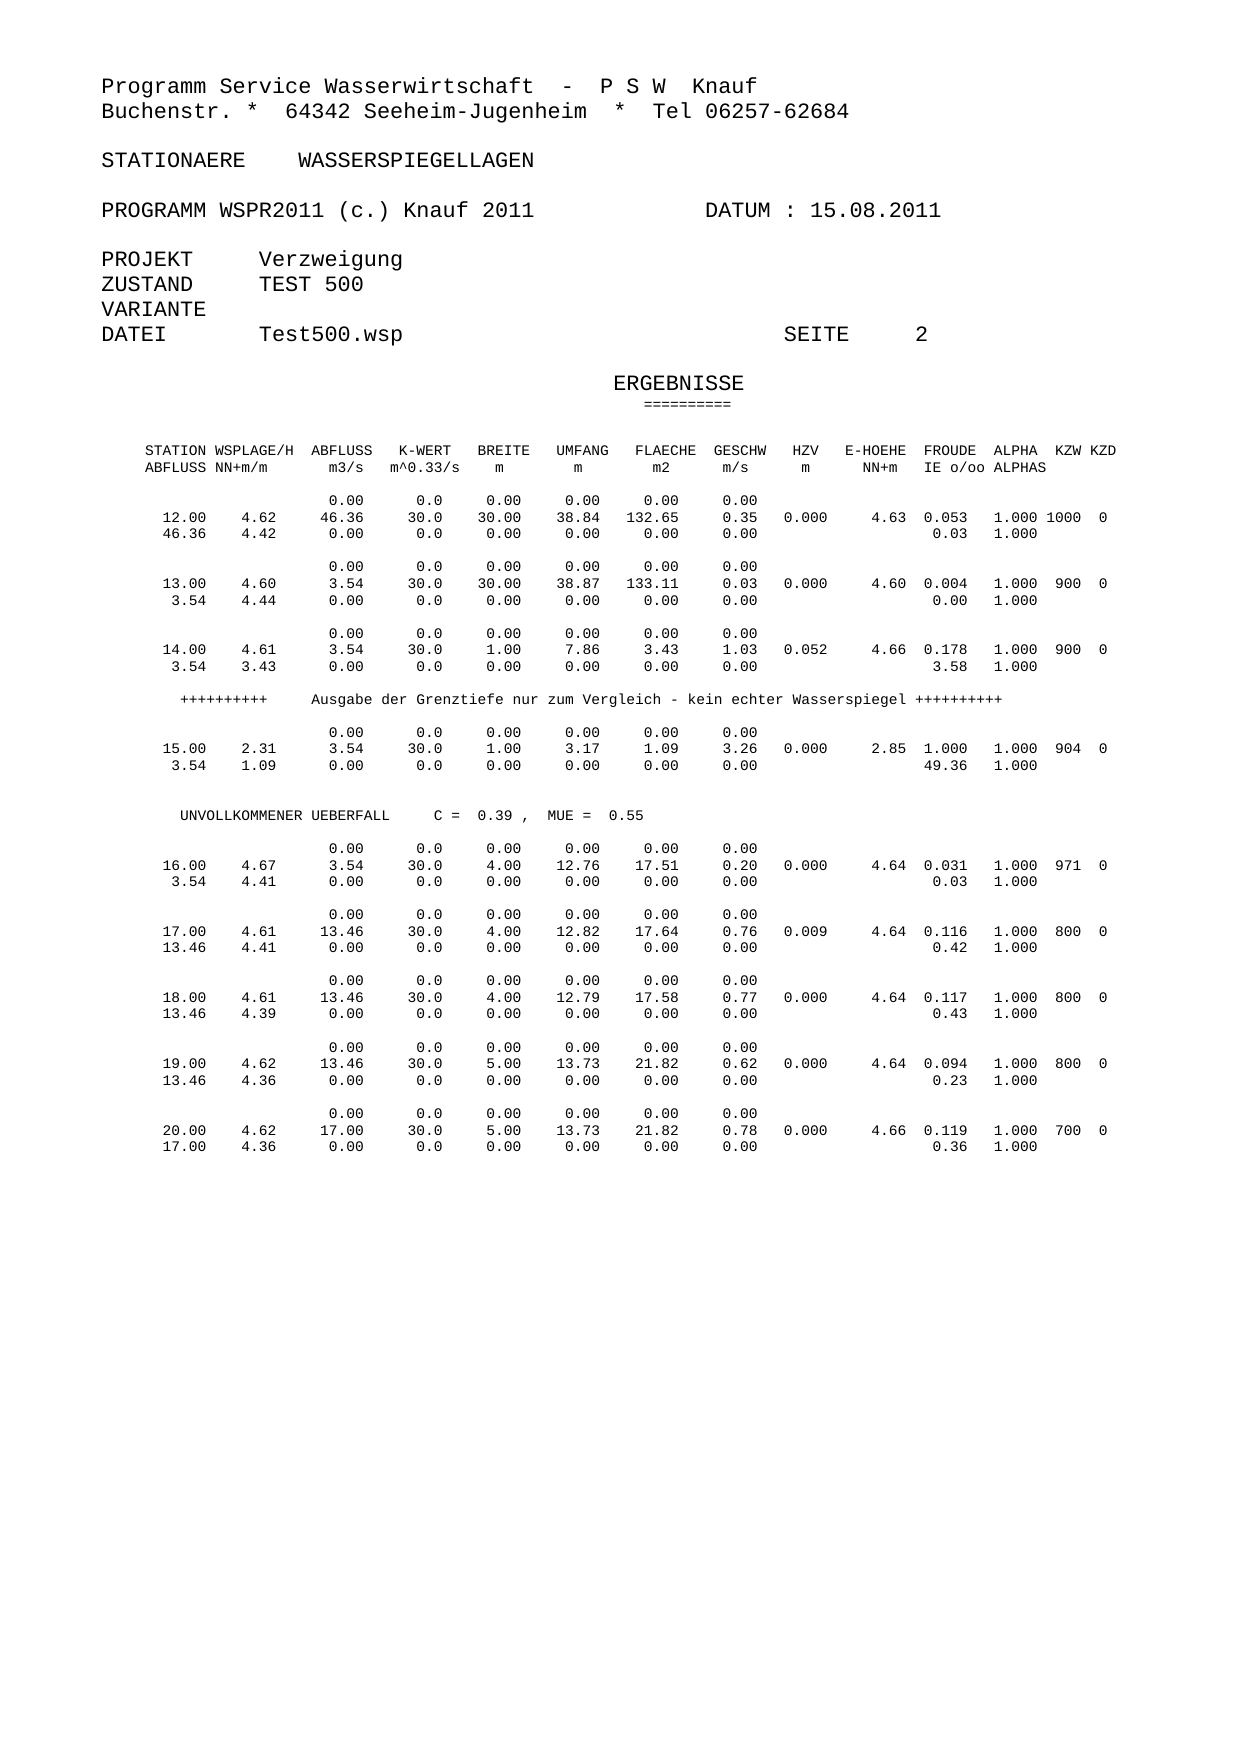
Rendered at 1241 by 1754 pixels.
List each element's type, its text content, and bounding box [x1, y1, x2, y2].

text 0.00 0.0 0.00 0.00 0.00 0.00 [75, 626, 1165, 642]
text 0.00 0.0 0.00 0.00 0.00 0.00 [75, 559, 1165, 576]
text 14.00 4.61 3.54 30.0 1.00 7.86 3.43 1.03 0.052 4.66 0.178 1.000 900 0 [75, 642, 1165, 659]
text 19.00 4.62 13.46 30.0 5.00 13.73 21.82 0.62 0.000 4.64 0.094 1.000 800 0 [75, 1056, 1165, 1073]
text 0.00 0.0 0.00 0.00 0.00 0.00 [75, 1040, 1165, 1056]
text 0.00 0.0 0.00 0.00 0.00 0.00 [75, 1106, 1165, 1123]
text 17.00 4.36 0.00 0.0 0.00 0.00 0.00 0.00 0.36 1.000 [75, 1139, 1165, 1156]
text UNVOLLKOMMENER UEBERFALL C = 0.39 , MUE = 0.55 [75, 808, 1165, 824]
text 46.36 4.42 0.00 0.0 0.00 0.00 0.00 0.00 0.03 1.000 [75, 526, 1165, 543]
text ZUSTAND TEST 500 [75, 273, 1165, 298]
text ERGEBNISSE [75, 372, 1165, 397]
text ABFLUSS NN+m/m m3/s m^0.33/s m m m2 m/s m NN+m IE o/oo ALPHAS [75, 460, 1165, 477]
text 3.54 1.09 0.00 0.0 0.00 0.00 0.00 0.00 49.36 1.000 [75, 758, 1165, 775]
text 13.46 4.41 0.00 0.0 0.00 0.00 0.00 0.00 0.42 1.000 [75, 941, 1165, 957]
text 3.54 3.43 0.00 0.0 0.00 0.00 0.00 0.00 3.58 1.000 [75, 659, 1165, 676]
text 0.00 0.0 0.00 0.00 0.00 0.00 [75, 974, 1165, 990]
text 3.54 4.41 0.00 0.0 0.00 0.00 0.00 0.00 0.03 1.000 [75, 874, 1165, 891]
text DATEI Test500.wsp SEITE 2 [75, 323, 1165, 348]
text 0.00 0.0 0.00 0.00 0.00 0.00 [75, 907, 1165, 924]
text 17.00 4.61 13.46 30.0 4.00 12.82 17.64 0.76 0.009 4.64 0.116 1.000 800 0 [75, 924, 1165, 941]
text PROGRAMM WSPR2011 (c.) Knauf 2011 DATUM : 15.08.2011 [75, 199, 1165, 224]
text Buchenstr. * 64342 Seeheim-Jugenheim * Tel 06257-62684 [75, 100, 1165, 124]
text 13.46 4.36 0.00 0.0 0.00 0.00 0.00 0.00 0.23 1.000 [75, 1073, 1165, 1089]
text 13.46 4.39 0.00 0.0 0.00 0.00 0.00 0.00 0.43 1.000 [75, 1007, 1165, 1023]
text Programm Service Wasserwirtschaft - P S W Knauf [75, 75, 1165, 100]
text 16.00 4.67 3.54 30.0 4.00 12.76 17.51 0.20 0.000 4.64 0.031 1.000 971 0 [75, 858, 1165, 874]
text 13.00 4.60 3.54 30.0 30.00 38.87 133.11 0.03 0.000 4.60 0.004 1.000 900 0 [75, 576, 1165, 593]
text 3.54 4.44 0.00 0.0 0.00 0.00 0.00 0.00 0.00 1.000 [75, 593, 1165, 609]
text 12.00 4.62 46.36 30.0 30.00 38.84 132.65 0.35 0.000 4.63 0.053 1.000 1000 0 [75, 510, 1165, 526]
text 0.00 0.0 0.00 0.00 0.00 0.00 [75, 493, 1165, 510]
text 0.00 0.0 0.00 0.00 0.00 0.00 [75, 725, 1165, 742]
text 18.00 4.61 13.46 30.0 4.00 12.79 17.58 0.77 0.000 4.64 0.117 1.000 800 0 [75, 990, 1165, 1007]
text VARIANTE [75, 298, 1165, 323]
text 20.00 4.62 17.00 30.0 5.00 13.73 21.82 0.78 0.000 4.66 0.119 1.000 700 0 [75, 1123, 1165, 1139]
text STATION WSPLAGE/H ABFLUSS K-WERT BREITE UMFANG FLAECHE GESCHW HZV E-HOEHE FROUDE ALPHA KZW KZD [75, 444, 1165, 460]
text ========== [75, 397, 1165, 414]
text PROJEKT Verzweigung [75, 248, 1165, 273]
text ++++++++++ Ausgabe der Grenztiefe nur zum Vergleich - kein echter Wasserspiegel ++++++++++ [75, 692, 1165, 709]
text 15.00 2.31 3.54 30.0 1.00 3.17 1.09 3.26 0.000 2.85 1.000 1.000 904 0 [75, 742, 1165, 758]
text 0.00 0.0 0.00 0.00 0.00 0.00 [75, 841, 1165, 858]
text STATIONAERE WASSERSPIEGELLAGEN [75, 149, 1165, 174]
